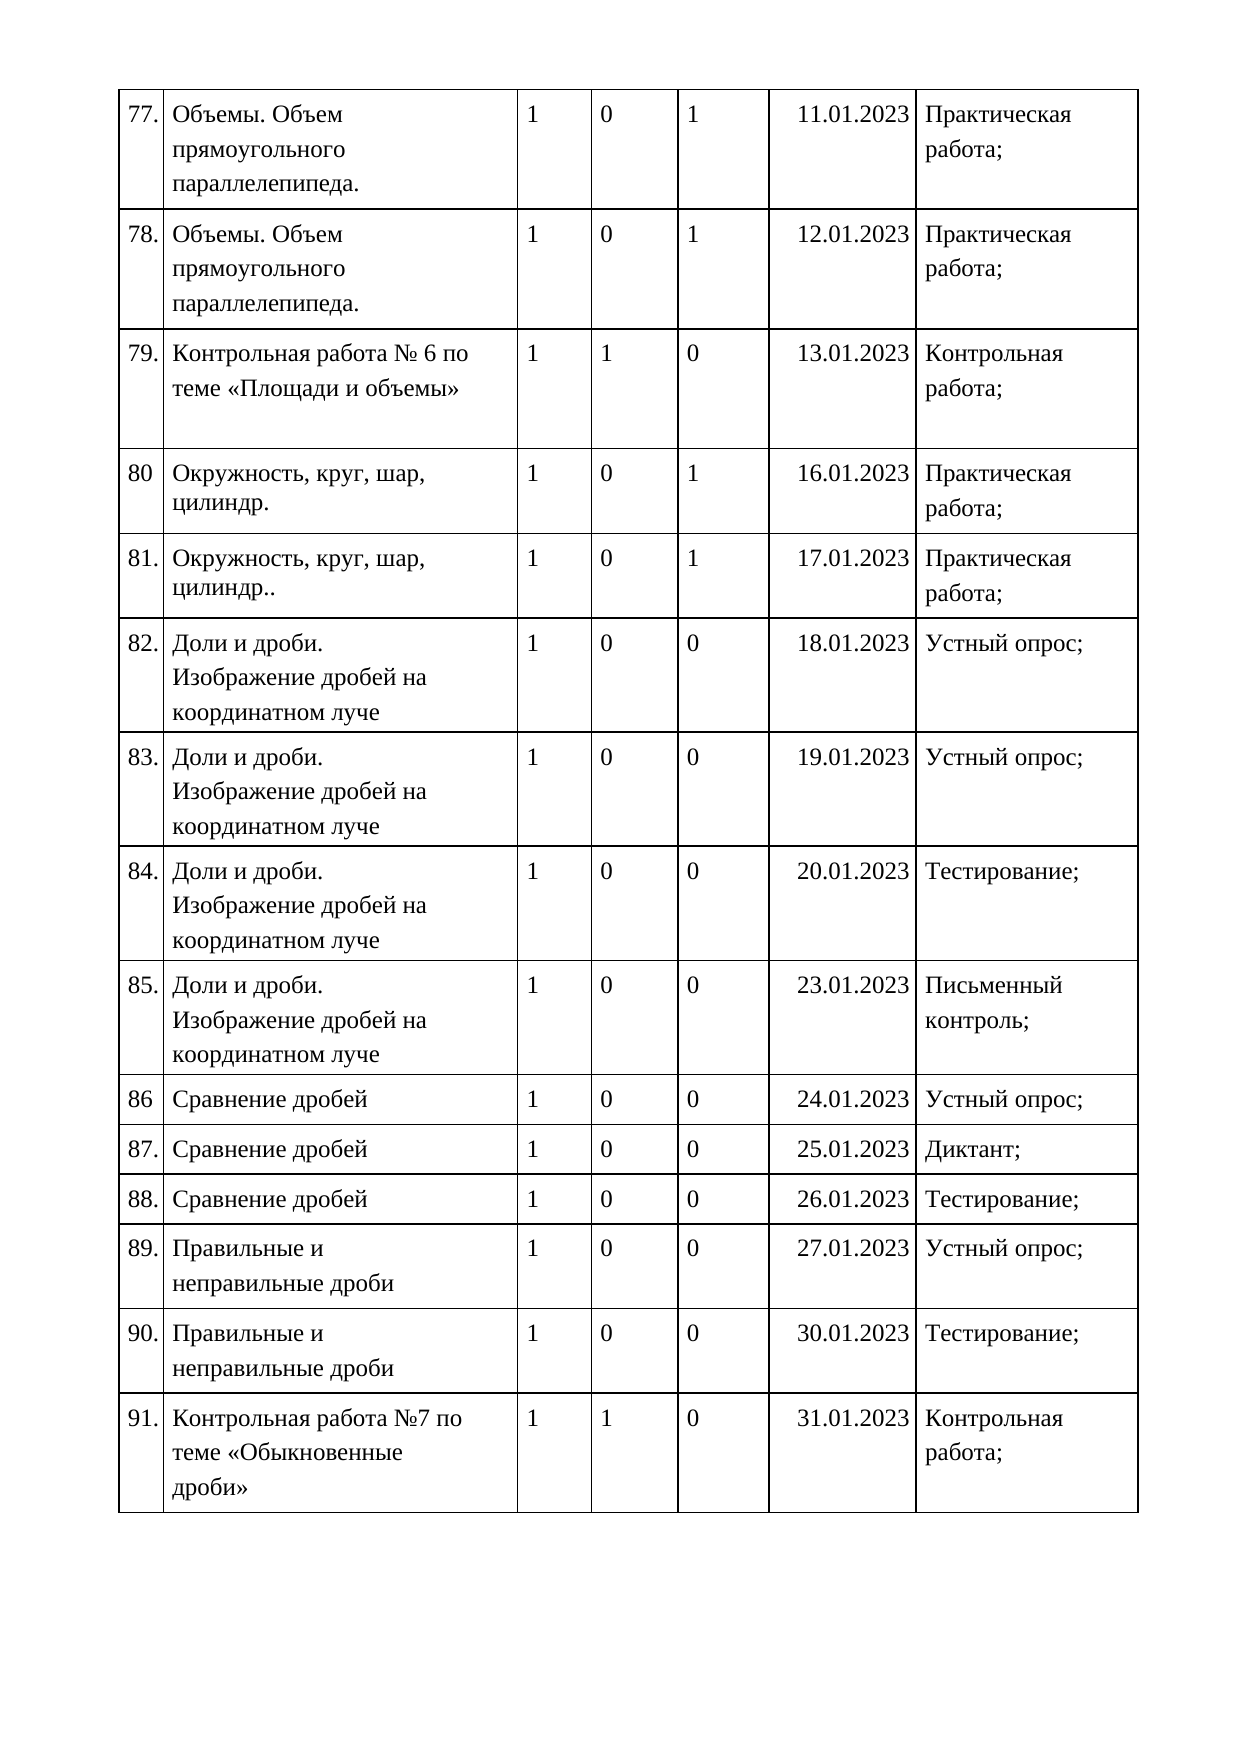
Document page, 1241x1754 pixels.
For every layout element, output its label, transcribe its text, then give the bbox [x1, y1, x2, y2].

table_cell 1 [518, 1125, 591, 1173]
table_cell 1 [592, 1394, 677, 1512]
table_cell Практическая работа; [917, 210, 1137, 328]
table_cell 19.01.2023 [770, 733, 915, 845]
table_cell 0 [679, 847, 768, 959]
table_cell 1 [518, 733, 591, 845]
table_header 11.01.2023 [770, 90, 915, 208]
table_cell 24.01.2023 [770, 1075, 915, 1123]
table_cell 13.01.2023 [770, 330, 915, 448]
table_cell 1 [518, 847, 591, 959]
table_cell Сравнение дробей [164, 1125, 517, 1173]
table_cell 1 [518, 1394, 591, 1512]
table_cell 0 [592, 1175, 677, 1223]
table_cell Практическая работа; [917, 534, 1137, 617]
table_cell Сравнение дробей [164, 1075, 517, 1123]
table_cell 1 [518, 619, 591, 731]
table_header 1 [679, 90, 768, 208]
table_cell 80 [120, 449, 163, 532]
table_cell 1 [518, 1309, 591, 1392]
table_cell Диктант; [917, 1125, 1137, 1173]
table_cell 0 [679, 1394, 768, 1512]
table_cell 86 [120, 1075, 163, 1123]
table_cell 87. [120, 1125, 163, 1173]
table_cell 0 [679, 1309, 768, 1392]
table_cell 0 [592, 1225, 677, 1307]
table_cell 0 [592, 847, 677, 959]
table_cell 0 [679, 330, 768, 448]
table_cell 16.01.2023 [770, 449, 915, 532]
table_cell 31.01.2023 [770, 1394, 915, 1512]
table_cell 0 [592, 210, 677, 328]
table_cell 1 [518, 1175, 591, 1223]
table_cell Контрольная работа № 6 по теме «Площади и объемы» [164, 330, 517, 448]
table_cell Практическая работа; [917, 449, 1137, 532]
table_cell Тестирование; [917, 1309, 1137, 1392]
table_cell 0 [592, 534, 677, 617]
table_cell Доли и дроби. Изображение дробей на координатном луче [164, 961, 517, 1074]
table_cell Устный опрос; [917, 733, 1137, 845]
table_cell Сравнение дробей [164, 1175, 517, 1223]
table_cell 81. [120, 534, 163, 617]
table_cell 1 [518, 449, 591, 532]
table_cell 90. [120, 1309, 163, 1392]
table_cell Окружность, круг, шар, цилиндр.. [164, 534, 517, 617]
table_cell 23.01.2023 [770, 961, 915, 1074]
table_cell 88. [120, 1175, 163, 1223]
table_cell 89. [120, 1225, 163, 1307]
table_cell 25.01.2023 [770, 1125, 915, 1173]
table_header Объемы. Объем прямоугольного параллелепипеда. [164, 90, 517, 208]
table_cell Объемы. Объем прямоугольного параллелепипеда. [164, 210, 517, 328]
table_cell 20.01.2023 [770, 847, 915, 959]
table_cell Устный опрос; [917, 1075, 1137, 1123]
table_cell 1 [518, 210, 591, 328]
table_header 77. [120, 90, 163, 208]
table_cell 27.01.2023 [770, 1225, 915, 1307]
table_cell 1 [518, 534, 591, 617]
table_cell Тестирование; [917, 847, 1137, 959]
table_cell 0 [592, 1075, 677, 1123]
table_cell 1 [679, 534, 768, 617]
table_cell Правильные и неправильные дроби [164, 1225, 517, 1307]
table_cell 17.01.2023 [770, 534, 915, 617]
table_cell 0 [592, 1309, 677, 1392]
table_cell 0 [679, 1125, 768, 1173]
table_header Практическая работа; [917, 90, 1137, 208]
table_cell 85. [120, 961, 163, 1074]
table_cell Письменный контроль; [917, 961, 1137, 1074]
table_cell 91. [120, 1394, 163, 1512]
table_cell 0 [679, 1225, 768, 1307]
table_cell 1 [679, 449, 768, 532]
table_cell Окружность, круг, шар, цилиндр. [164, 449, 517, 532]
table_cell 79. [120, 330, 163, 448]
table_cell Контрольная работа; [917, 1394, 1137, 1512]
table_cell 0 [679, 1075, 768, 1123]
table_cell 18.01.2023 [770, 619, 915, 731]
table_cell 0 [592, 733, 677, 845]
table_cell Доли и дроби. Изображение дробей на координатном луче [164, 619, 517, 731]
table_cell 1 [679, 210, 768, 328]
table_cell 0 [679, 619, 768, 731]
table_cell Контрольная работа №7 по теме «Обыкновенные дроби» [164, 1394, 517, 1512]
table_cell 30.01.2023 [770, 1309, 915, 1392]
table_cell Устный опрос; [917, 619, 1137, 731]
table_cell Устный опрос; [917, 1225, 1137, 1307]
table_cell Тестирование; [917, 1175, 1137, 1223]
table_cell 12.01.2023 [770, 210, 915, 328]
table_cell 1 [518, 330, 591, 448]
table_cell 0 [592, 1125, 677, 1173]
table_cell 0 [679, 1175, 768, 1223]
table_cell 84. [120, 847, 163, 959]
table_cell 82. [120, 619, 163, 731]
table_cell 26.01.2023 [770, 1175, 915, 1223]
table_cell 78. [120, 210, 163, 328]
table_cell Контрольная работа; [917, 330, 1137, 448]
table_cell 0 [592, 449, 677, 532]
table_header 0 [592, 90, 677, 208]
table_cell 0 [679, 733, 768, 845]
table_cell 0 [592, 619, 677, 731]
table_cell 0 [592, 961, 677, 1074]
table_cell 1 [518, 1075, 591, 1123]
table_cell Доли и дроби. Изображение дробей на координатном луче [164, 847, 517, 959]
table_header 1 [518, 90, 591, 208]
table_cell Доли и дроби. Изображение дробей на координатном луче [164, 733, 517, 845]
table_cell 83. [120, 733, 163, 845]
table_cell 1 [518, 1225, 591, 1307]
table_cell 0 [679, 961, 768, 1074]
table_cell Правильные и неправильные дроби [164, 1309, 517, 1392]
table_cell 1 [518, 961, 591, 1074]
table_cell 1 [592, 330, 677, 448]
